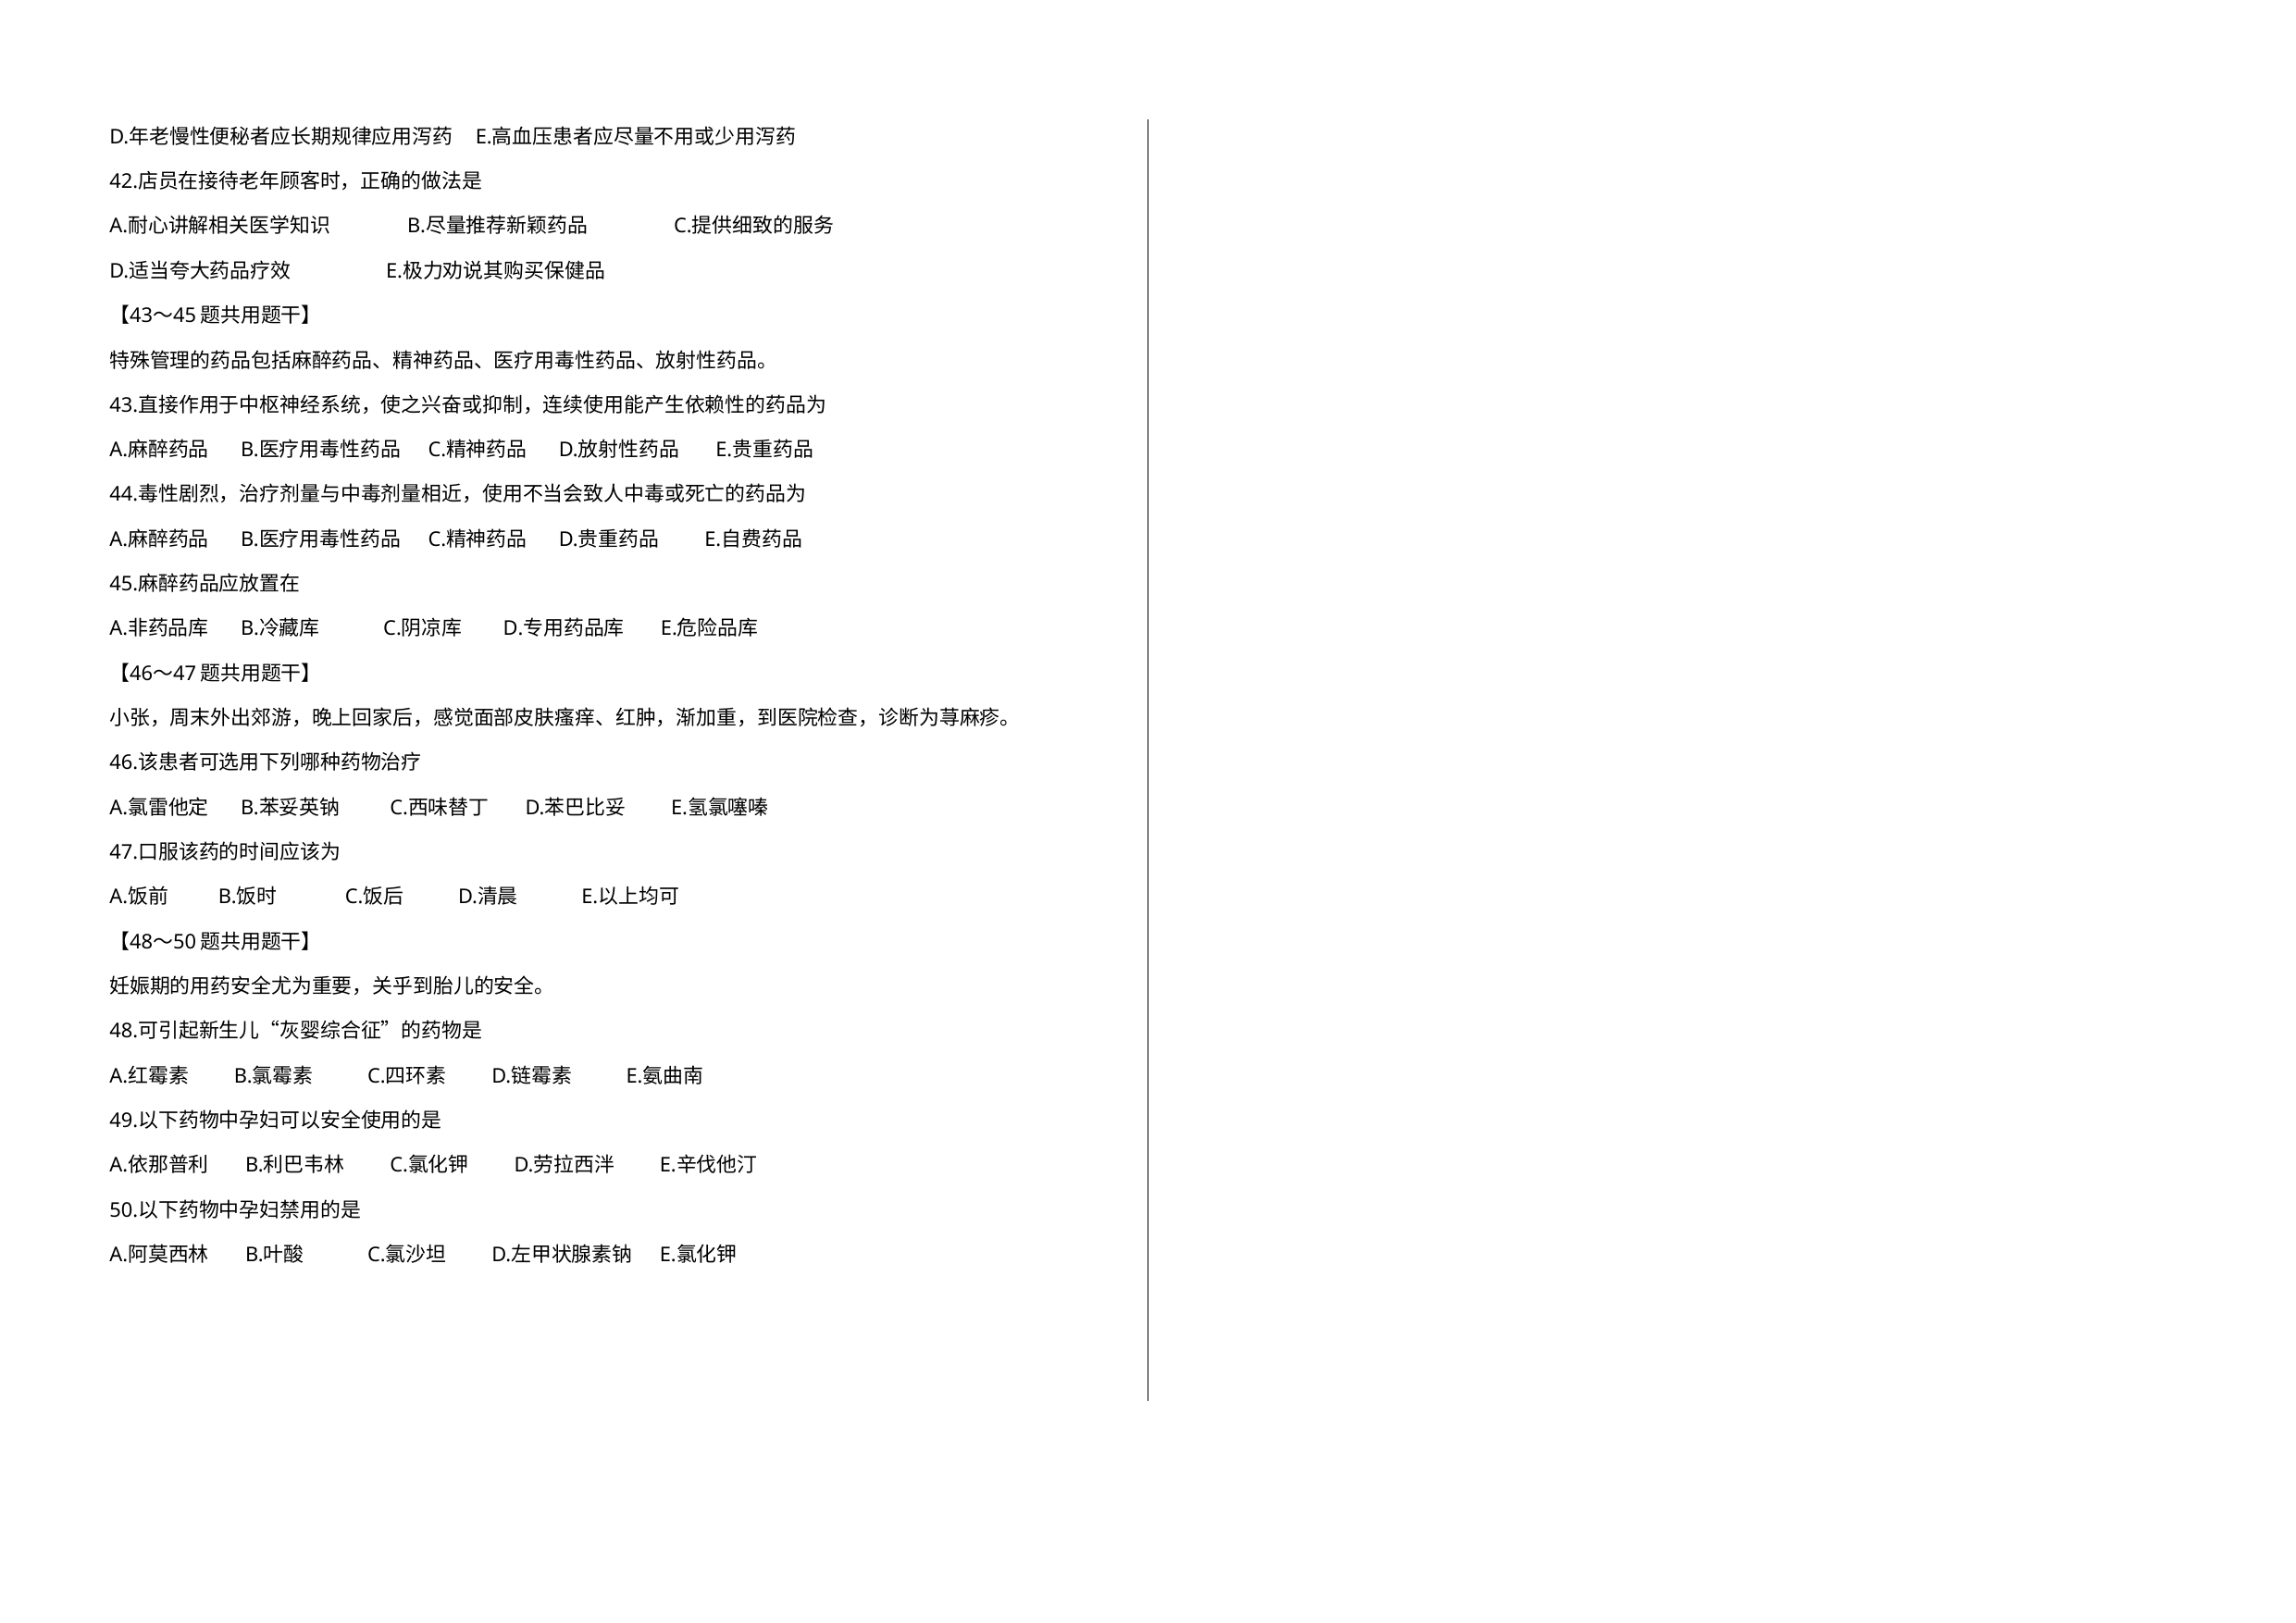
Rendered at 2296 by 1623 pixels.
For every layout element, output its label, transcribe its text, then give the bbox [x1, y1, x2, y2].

text A.耐心讲解相关医学知识 B.尽量推荐新颖药品 C.提供细致的服务 [109, 209, 1127, 240]
text 【46～47题共用题干】 [109, 656, 1127, 687]
text 45.麻醉药品应放置在 [109, 567, 1127, 597]
text A.麻醉药品 B.医疗用毒性药品 C.精神药品 D.放射性药品 E.贵重药品 [109, 433, 1127, 463]
text A.红霉素 B.氯霉素 C.四环素 D.链霉素 E.氨曲南 [109, 1059, 1127, 1089]
text 小张，周末外出郊游，晚上回家后，感觉面部皮肤瘙痒、红肿，渐加重，到医院检查，诊断为荨麻疹。 [109, 701, 1127, 731]
text 44.毒性剧烈，治疗剂量与中毒剂量相近，使用不当会致人中毒或死亡的药品为 [109, 477, 1127, 508]
text A.依那普利 B.利巴韦林 C.氯化钾 D.劳拉西泮 E.辛伐他汀 [109, 1148, 1127, 1179]
text 47.口服该药的时间应该为 [109, 836, 1127, 865]
text 【43～45题共用题干】 [109, 299, 1127, 328]
text A.饭前 B.饭时 C.饭后 D.清晨 E.以上均可 [109, 880, 1127, 911]
text 【48～50题共用题干】 [109, 924, 1127, 955]
text A.非药品库 B.冷藏库 C.阴凉库 D.专用药品库 E.危险品库 [109, 612, 1127, 642]
text A.氯雷他定 B.苯妥英钠 C.西味替丁 D.苯巴比妥 E.氢氯噻嗪 [109, 790, 1127, 821]
text 50.以下药物中孕妇禁用的是 [109, 1193, 1127, 1223]
text 妊娠期的用药安全尤为重要，关乎到胎儿的安全。 [109, 970, 1127, 999]
text 46.该患者可选用下列哪种药物治疗 [109, 746, 1127, 776]
text A.阿莫西林 B.叶酸 C.氯沙坦 D.左甲状腺素钠 E.氯化钾 [109, 1238, 1127, 1268]
text 48.可引起新生儿“灰婴综合征”的药物是 [109, 1014, 1127, 1045]
text D.年老慢性便秘者应长期规律应用泻药 E.高血压患者应尽量不用或少用泻药 [109, 119, 1127, 150]
text 42.店员在接待老年顾客时，正确的做法是 [109, 165, 1127, 194]
text 49.以下药物中孕妇可以安全使用的是 [109, 1104, 1127, 1134]
text A.麻醉药品 B.医疗用毒性药品 C.精神药品 D.贵重药品 E.自费药品 [109, 522, 1127, 552]
text D.适当夸大药品疗效 E.极力劝说其购买保健品 [109, 254, 1127, 284]
text 特殊管理的药品包括麻醉药品、精神药品、医疗用毒性药品、放射性药品。 [109, 343, 1127, 374]
text 43.直接作用于中枢神经系统，使之兴奋或抑制，连续使用能产生依赖性的药品为 [109, 388, 1127, 418]
